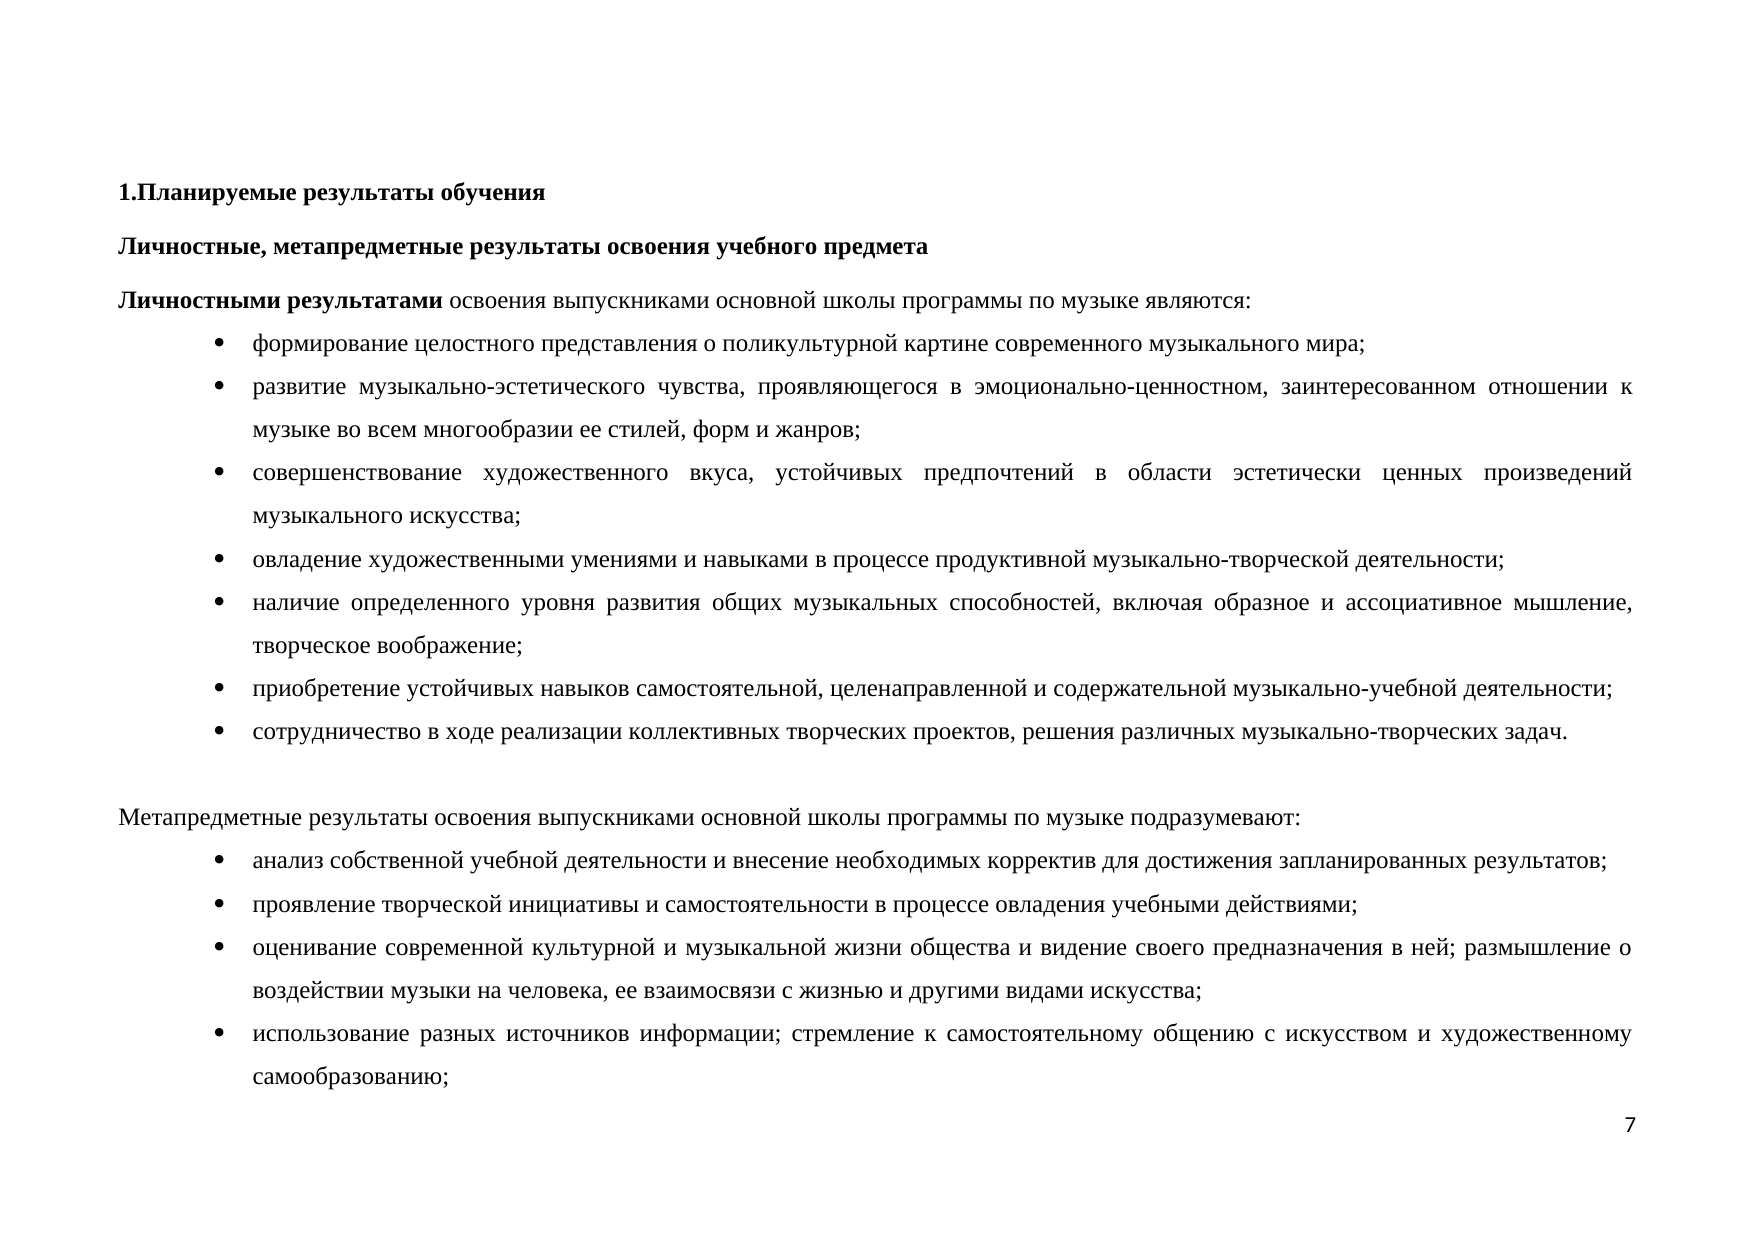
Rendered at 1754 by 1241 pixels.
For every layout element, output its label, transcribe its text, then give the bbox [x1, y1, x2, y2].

list наличие определенного уровня развития общих музыкальных способностей, включая образное и ассоциативное мышление, творческое воображение; [215, 587, 1634, 659]
list совершенствование художественного вкуса, устойчивых предпочтений в области эстетически ценных произведений музыкального искусства; [215, 457, 1634, 529]
list анализ собственной учебной деятельности и внесение необходимых корректив для достижения запланированных результатов; [215, 846, 1634, 874]
text 1.Планируемые результаты обучения [118, 177, 1636, 206]
list приобретение устойчивых навыков самостоятельной, целенаправленной и содержательной музыкально-учебной деятельности; [215, 673, 1634, 702]
list формирование целостного представления о поликультурной картине современного музыкального мира; [215, 328, 1634, 357]
list сотрудничество в ходе реализации коллективных творческих проектов, решения различных музыкально-творческих задач. [215, 716, 1634, 745]
list развитие музыкально-эстетического чувства, проявляющегося в эмоционально-ценностном, заинтересованном отношении к музыке во всем многообразии ее стилей, форм и жанров; [215, 371, 1634, 443]
list овладение художественными умениями и навыками в процессе продуктивной музыкально-творческой деятельности; [215, 544, 1634, 572]
text Личностными результатами освоения выпускниками основной школы программы по музыке являются: [118, 285, 1634, 314]
list использование разных источников информации; стремление к самостоятельному общению с искусством и художественному самообразованию; [215, 1018, 1634, 1090]
text Метапредметные результаты освоения выпускниками основной школы программы по музыке подразумевают: [118, 802, 1634, 831]
list проявление творческой инициативы и самостоятельности в процессе овладения учебными действиями; [215, 889, 1634, 917]
text Личностные, метапредметные результаты освоения учебного предмета [118, 231, 1636, 260]
list оценивание современной культурной и музыкальной жизни общества и видение своего предназначения в ней; размышление о воздействии музыки на человека, ее взаимосвязи с жизнью и другими видами искусства; [215, 932, 1634, 1004]
